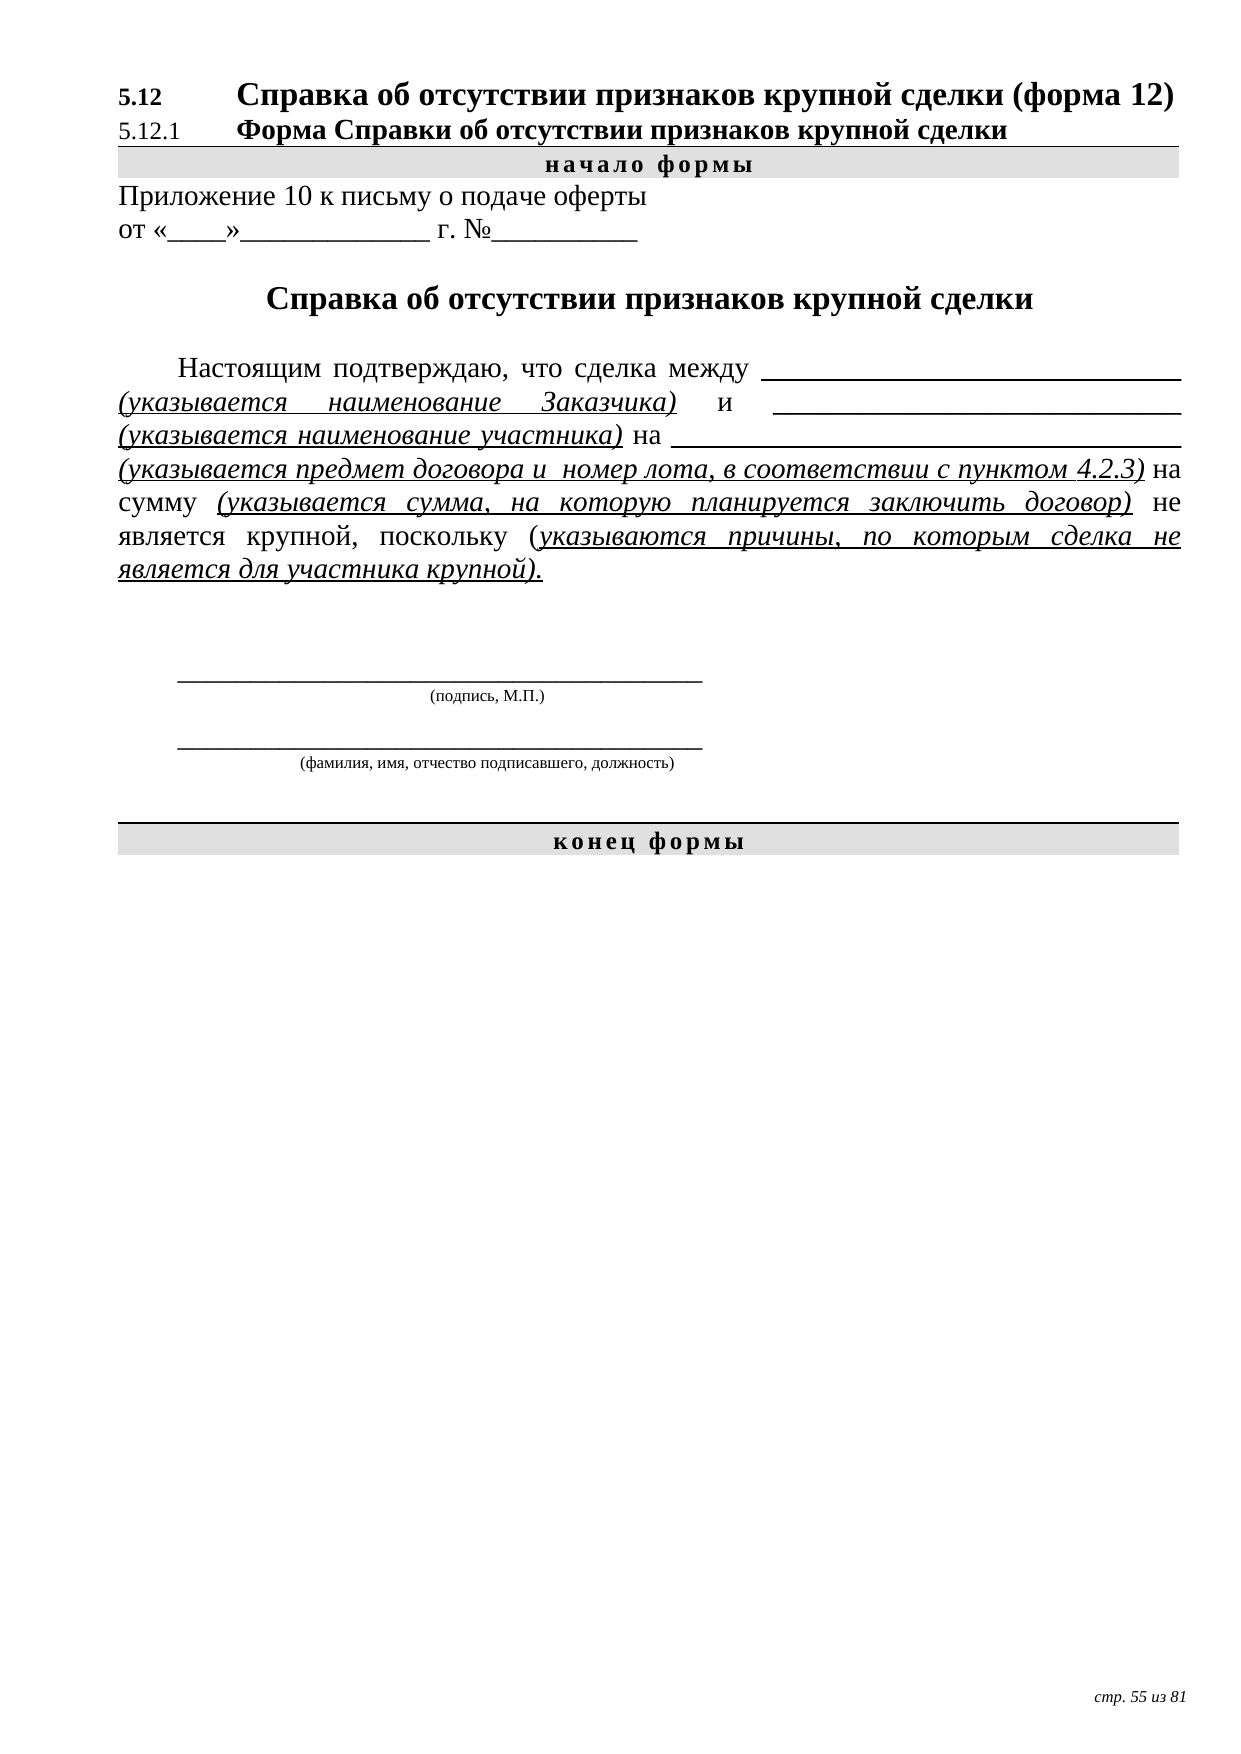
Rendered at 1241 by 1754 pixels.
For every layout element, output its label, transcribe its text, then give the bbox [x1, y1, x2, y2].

text (фамилия, имя, отчество подписавшего, должность) [118, 753, 797, 786]
text ____________________________________ [118, 719, 1181, 753]
text ____________________________________ [118, 652, 1181, 686]
text (подпись, М.П.) [118, 686, 797, 719]
text конец формы [118, 824, 1179, 855]
list Форма Справки об отсутствии признаков крупной сделки [118, 112, 1181, 146]
text Справка об отсутствии признаков крупной сделки [118, 278, 1181, 317]
text Настоящим подтверждаю, что сделка между ____________________________ (указывается наименование Заказчика) и ____________________________ (указывается наименование участника) на ___________________________________ (указывается предмет договора и номер лота, в соответствии с пунктом 4.2.3) на сумму (указывается сумма, на которую планируется заключить договор) не является крупной, поскольку (указываются причины, по которым сделка не является для участника крупной). [118, 350, 1181, 585]
text начало формы [118, 147, 1179, 178]
